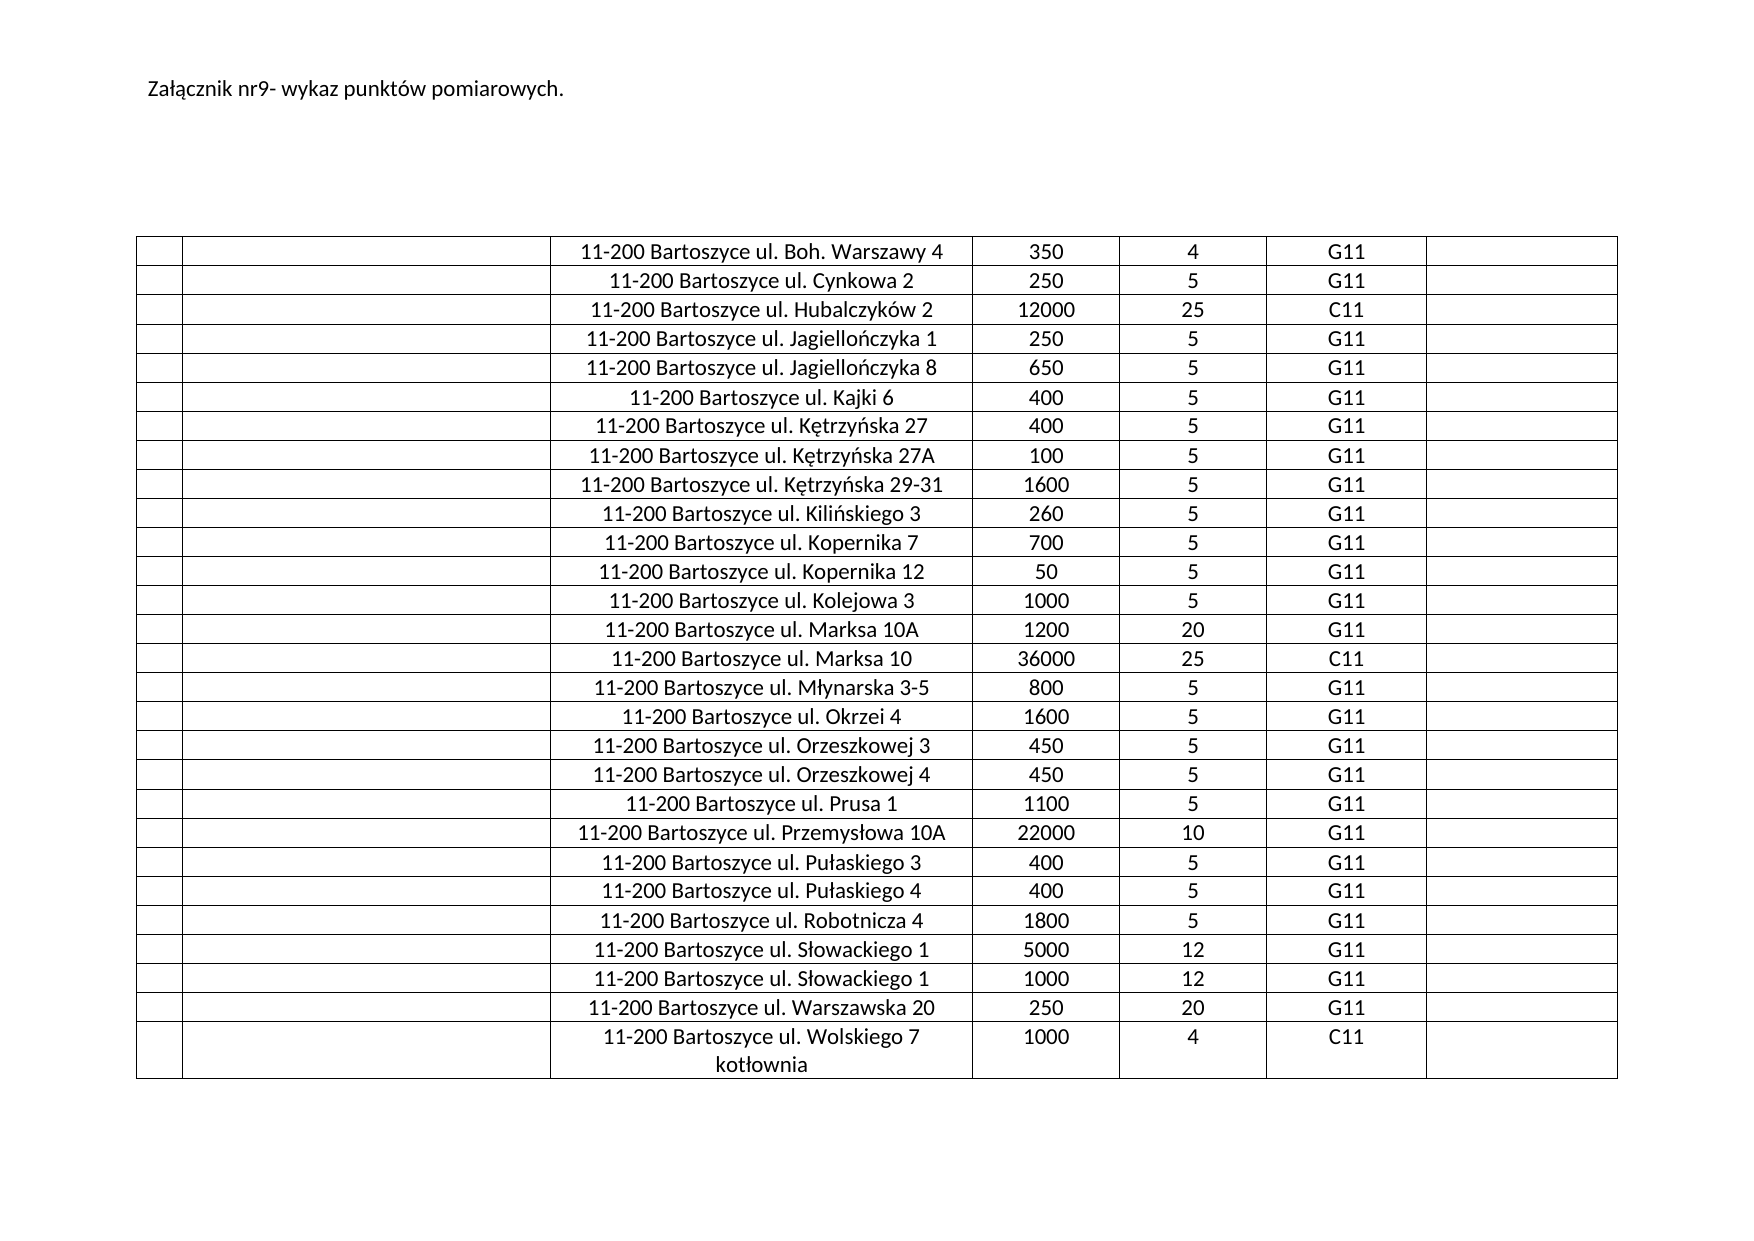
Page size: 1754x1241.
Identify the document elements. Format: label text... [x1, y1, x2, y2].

table_cell [1427, 935, 1617, 963]
table_cell G11 [1267, 441, 1426, 469]
table_cell [1427, 848, 1617, 876]
table_cell 5 [1120, 325, 1266, 352]
table_cell G11 [1267, 848, 1426, 876]
table_cell 11-200 Bartoszyce ul. Wolskiego 7 kotłownia [551, 1022, 972, 1078]
table_cell [183, 237, 550, 265]
table_cell 11-200 Bartoszyce ul. Marksa 10 [551, 644, 972, 672]
table_cell 5 [1120, 702, 1266, 730]
table_cell 1000 [973, 586, 1119, 614]
table_cell 11-200 Bartoszyce ul. Cynkowa 2 [551, 266, 972, 294]
table_cell 5 [1120, 790, 1266, 817]
table_cell [1427, 266, 1617, 294]
table_cell G11 [1267, 266, 1426, 294]
table_cell [1427, 964, 1617, 992]
table_cell [1427, 877, 1617, 905]
table_cell [183, 673, 550, 701]
table_cell [1427, 383, 1617, 411]
table_cell G11 [1267, 528, 1426, 556]
table_cell 4 [1120, 237, 1266, 265]
table_cell 36000 [973, 644, 1119, 672]
table_cell 5000 [973, 935, 1119, 963]
table_cell [137, 295, 182, 323]
table_cell G11 [1267, 237, 1426, 265]
table_cell [137, 644, 182, 672]
table_cell [1427, 790, 1617, 817]
table_cell [183, 644, 550, 672]
table_cell G11 [1267, 731, 1426, 759]
table_cell [183, 964, 550, 992]
table_cell 800 [973, 673, 1119, 701]
table_cell 11-200 Bartoszyce ul. Pułaskiego 4 [551, 877, 972, 905]
table_cell 20 [1120, 615, 1266, 643]
table_cell G11 [1267, 760, 1426, 788]
table_cell [137, 528, 182, 556]
table_cell [137, 790, 182, 817]
table_cell [137, 237, 182, 265]
table_cell 5 [1120, 354, 1266, 382]
table_cell [1427, 499, 1617, 527]
table_cell G11 [1267, 586, 1426, 614]
table_cell [1427, 470, 1617, 498]
table_cell 11-200 Bartoszyce ul. Młynarska 3-5 [551, 673, 972, 701]
table_cell [1427, 295, 1617, 323]
table_cell [183, 993, 550, 1021]
table_cell 11-200 Bartoszyce ul. Kajki 6 [551, 383, 972, 411]
table_cell [183, 615, 550, 643]
table_cell [1427, 237, 1617, 265]
table_cell [137, 1022, 182, 1078]
table_cell [137, 993, 182, 1021]
table_cell [137, 557, 182, 585]
table_cell 5 [1120, 470, 1266, 498]
table_cell 400 [973, 848, 1119, 876]
table_cell [137, 964, 182, 992]
table_cell [137, 354, 182, 382]
table_cell [137, 470, 182, 498]
table_cell [183, 266, 550, 294]
table_cell 1000 [973, 1022, 1119, 1078]
table_cell 260 [973, 499, 1119, 527]
table_cell 450 [973, 731, 1119, 759]
table_cell [1427, 760, 1617, 788]
table_cell [183, 325, 550, 352]
table_cell G11 [1267, 673, 1426, 701]
table_cell [137, 325, 182, 352]
table_cell 5 [1120, 586, 1266, 614]
table_cell 5 [1120, 383, 1266, 411]
table_cell 1600 [973, 470, 1119, 498]
table_cell [1427, 528, 1617, 556]
table_cell 12 [1120, 935, 1266, 963]
table_cell 250 [973, 266, 1119, 294]
table_cell 5 [1120, 412, 1266, 440]
table_cell 11-200 Bartoszyce ul. Pułaskiego 3 [551, 848, 972, 876]
table_cell [1427, 354, 1617, 382]
table_cell 11-200 Bartoszyce ul. Kolejowa 3 [551, 586, 972, 614]
table_cell 700 [973, 528, 1119, 556]
table_cell 650 [973, 354, 1119, 382]
table_cell [183, 731, 550, 759]
table_cell [183, 412, 550, 440]
table_cell 1800 [973, 906, 1119, 934]
table_cell G11 [1267, 499, 1426, 527]
table_cell [137, 935, 182, 963]
table_cell 11-200 Bartoszyce ul. Jagiellończyka 8 [551, 354, 972, 382]
table_cell 250 [973, 325, 1119, 352]
table_cell 11-200 Bartoszyce ul. Słowackiego 1 [551, 935, 972, 963]
table_cell 11-200 Bartoszyce ul. Boh. Warszawy 4 [551, 237, 972, 265]
table_cell [183, 383, 550, 411]
table_cell [1427, 673, 1617, 701]
table_cell 5 [1120, 441, 1266, 469]
table_cell 11-200 Bartoszyce ul. Kopernika 7 [551, 528, 972, 556]
table_cell [137, 906, 182, 934]
table_cell [1427, 615, 1617, 643]
table_cell 20 [1120, 993, 1266, 1021]
table_cell 10 [1120, 819, 1266, 847]
table_cell G11 [1267, 615, 1426, 643]
table_cell [137, 877, 182, 905]
table_cell 25 [1120, 644, 1266, 672]
table_cell 450 [973, 760, 1119, 788]
table_cell [183, 848, 550, 876]
table_cell G11 [1267, 470, 1426, 498]
table_cell G11 [1267, 557, 1426, 585]
table_cell [183, 702, 550, 730]
table_cell C11 [1267, 1022, 1426, 1078]
table_cell 11-200 Bartoszyce ul. Hubalczyków 2 [551, 295, 972, 323]
table_cell 5 [1120, 877, 1266, 905]
table_cell G11 [1267, 702, 1426, 730]
table_cell 11-200 Bartoszyce ul. Kętrzyńska 27 [551, 412, 972, 440]
table_cell G11 [1267, 412, 1426, 440]
table_cell [1427, 586, 1617, 614]
table_cell 11-200 Bartoszyce ul. Przemysłowa 10A [551, 819, 972, 847]
table_cell 11-200 Bartoszyce ul. Okrzei 4 [551, 702, 972, 730]
table_cell [1427, 325, 1617, 352]
table_cell 11-200 Bartoszyce ul. Jagiellończyka 1 [551, 325, 972, 352]
table_cell 1600 [973, 702, 1119, 730]
table_cell [183, 441, 550, 469]
table_cell [137, 412, 182, 440]
table_cell G11 [1267, 383, 1426, 411]
table_cell [1427, 993, 1617, 1021]
table_cell 11-200 Bartoszyce ul. Orzeszkowej 3 [551, 731, 972, 759]
table_cell G11 [1267, 790, 1426, 817]
table_cell [183, 906, 550, 934]
table_cell G11 [1267, 354, 1426, 382]
table_cell 400 [973, 877, 1119, 905]
table_cell [137, 819, 182, 847]
table_cell 400 [973, 383, 1119, 411]
table_cell [1427, 702, 1617, 730]
table_cell 11-200 Bartoszyce ul. Kopernika 12 [551, 557, 972, 585]
table_cell [137, 673, 182, 701]
table_cell 11-200 Bartoszyce ul. Kętrzyńska 29-31 [551, 470, 972, 498]
table_cell [183, 790, 550, 817]
table_cell 12 [1120, 964, 1266, 992]
table_cell [1427, 557, 1617, 585]
table_cell [137, 499, 182, 527]
table_cell 12000 [973, 295, 1119, 323]
table_cell [183, 295, 550, 323]
table_cell C11 [1267, 644, 1426, 672]
table_cell G11 [1267, 877, 1426, 905]
table_cell [137, 383, 182, 411]
table_cell [137, 848, 182, 876]
table_cell G11 [1267, 325, 1426, 352]
table_cell 5 [1120, 760, 1266, 788]
table_cell 11-200 Bartoszyce ul. Marksa 10A [551, 615, 972, 643]
table_cell [183, 935, 550, 963]
table_cell 11-200 Bartoszyce ul. Warszawska 20 [551, 993, 972, 1021]
table_cell 4 [1120, 1022, 1266, 1078]
table_cell [183, 354, 550, 382]
table_cell 1100 [973, 790, 1119, 817]
table_cell [1427, 412, 1617, 440]
table_cell 25 [1120, 295, 1266, 323]
table_cell [137, 731, 182, 759]
table_cell [183, 557, 550, 585]
table_cell [183, 760, 550, 788]
table_cell G11 [1267, 819, 1426, 847]
table_cell [1427, 819, 1617, 847]
table_cell 250 [973, 993, 1119, 1021]
table_cell [183, 1022, 550, 1078]
table_cell 5 [1120, 848, 1266, 876]
table_cell 100 [973, 441, 1119, 469]
table_cell G11 [1267, 935, 1426, 963]
table_cell [137, 441, 182, 469]
table_cell 350 [973, 237, 1119, 265]
table_cell 5 [1120, 499, 1266, 527]
table_cell [137, 615, 182, 643]
table_cell [1427, 906, 1617, 934]
table_cell C11 [1267, 295, 1426, 323]
table_cell 11-200 Bartoszyce ul. Robotnicza 4 [551, 906, 972, 934]
table_cell 5 [1120, 266, 1266, 294]
table_cell [183, 586, 550, 614]
table_cell [183, 470, 550, 498]
table_cell 22000 [973, 819, 1119, 847]
table_cell 11-200 Bartoszyce ul. Orzeszkowej 4 [551, 760, 972, 788]
table_cell 11-200 Bartoszyce ul. Kilińskiego 3 [551, 499, 972, 527]
table_cell [1427, 644, 1617, 672]
table_cell [137, 702, 182, 730]
table_cell [1427, 1022, 1617, 1078]
table_cell 400 [973, 412, 1119, 440]
table_cell G11 [1267, 993, 1426, 1021]
table_cell [183, 528, 550, 556]
table_cell [137, 586, 182, 614]
table_cell G11 [1267, 906, 1426, 934]
table_cell 11-200 Bartoszyce ul. Kętrzyńska 27A [551, 441, 972, 469]
table_cell [137, 266, 182, 294]
table_cell 11-200 Bartoszyce ul. Słowackiego 1 [551, 964, 972, 992]
table_cell [1427, 731, 1617, 759]
table_cell [183, 877, 550, 905]
table_cell 50 [973, 557, 1119, 585]
table_cell 1200 [973, 615, 1119, 643]
table_cell 1000 [973, 964, 1119, 992]
table_cell 5 [1120, 673, 1266, 701]
table_cell 5 [1120, 906, 1266, 934]
table_cell 5 [1120, 731, 1266, 759]
table_cell 5 [1120, 528, 1266, 556]
table_cell [1427, 441, 1617, 469]
table_cell [137, 760, 182, 788]
table_cell [183, 819, 550, 847]
table_cell 11-200 Bartoszyce ul. Prusa 1 [551, 790, 972, 817]
table_cell 5 [1120, 557, 1266, 585]
table_cell [183, 499, 550, 527]
table_cell G11 [1267, 964, 1426, 992]
